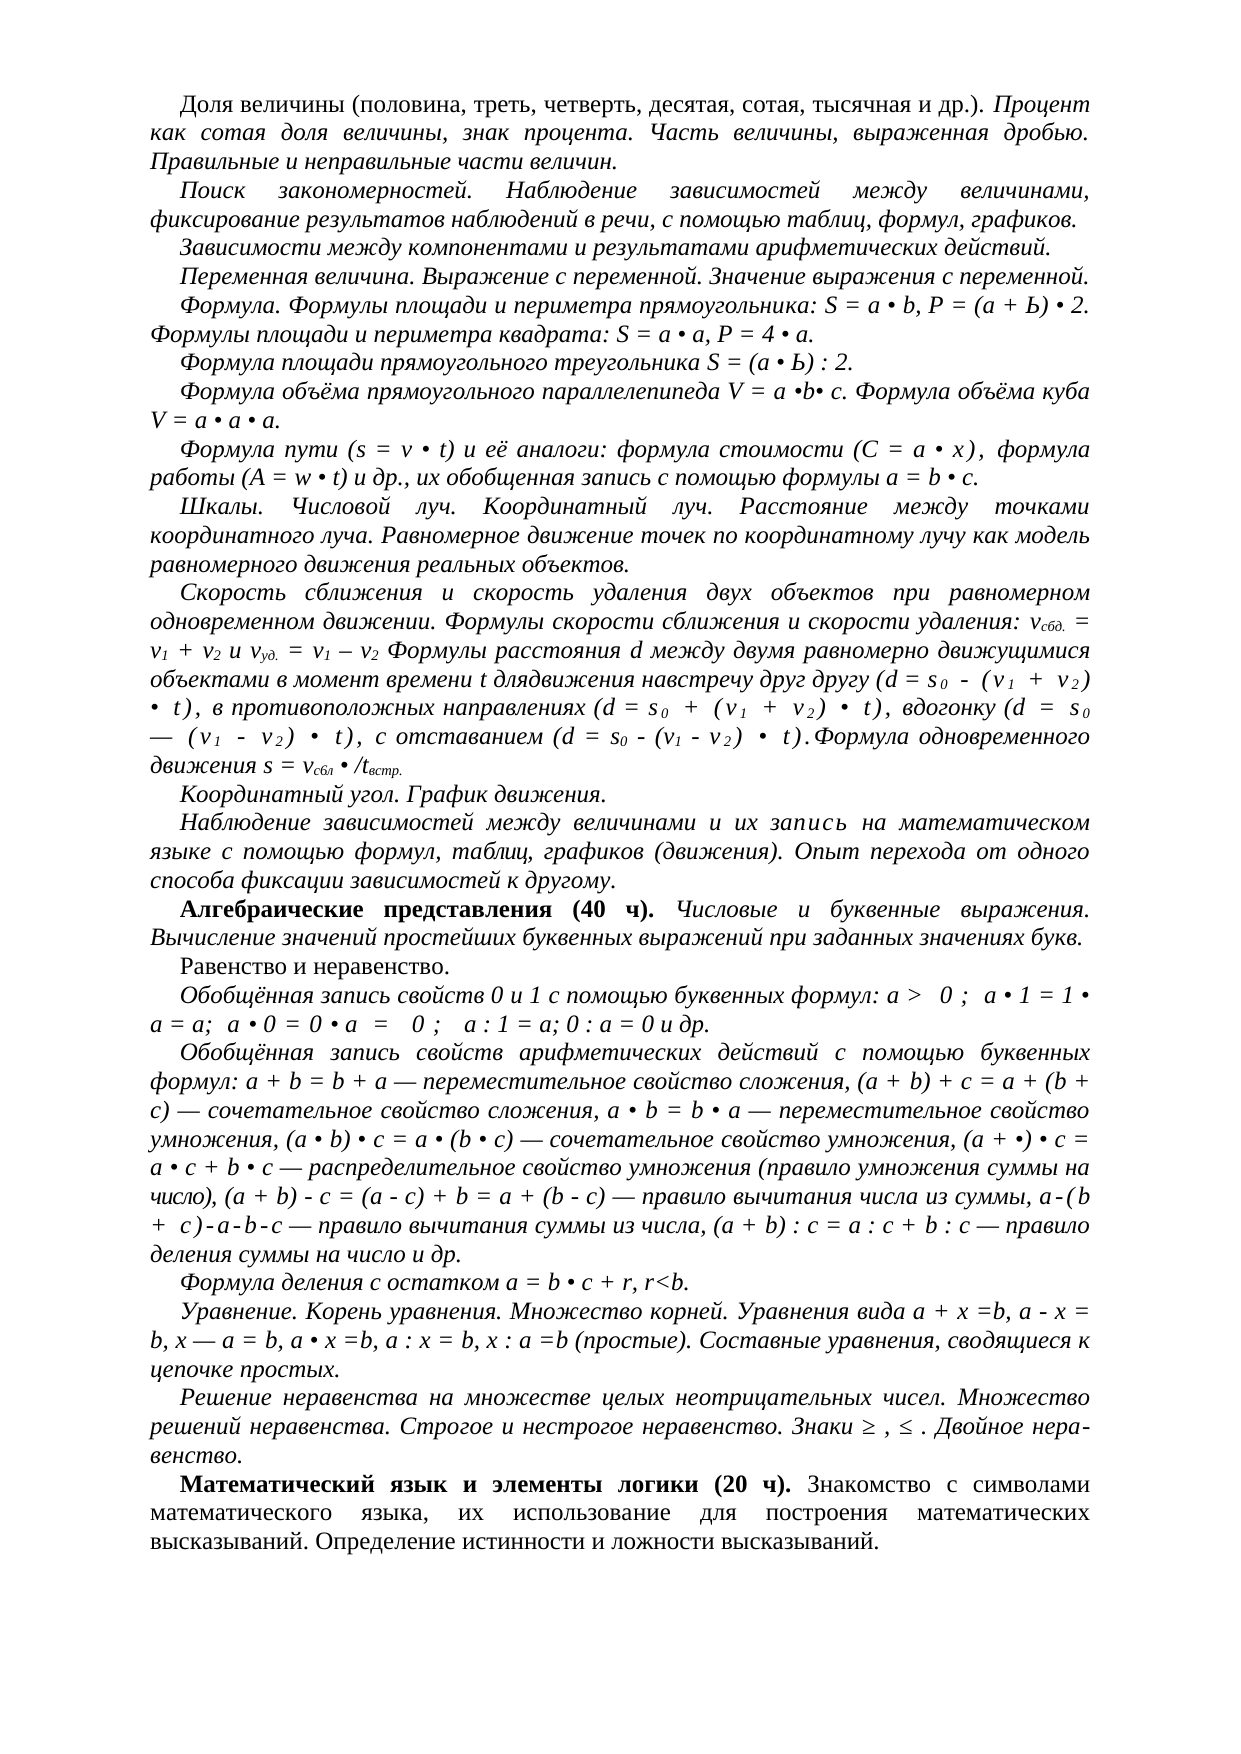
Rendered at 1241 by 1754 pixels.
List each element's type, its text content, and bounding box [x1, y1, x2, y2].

text Алгебраические представления (40 ч). Числовые и буквенные выражения. Вычисление значений простейших буквенных выражений при заданных значениях букв. [150, 894, 1090, 951]
text Скорость сближения и скорость удаления двух объектов при равномерном одновременном движении. Формулы скорости сближения и скорости удаления: vсбд. = v1 + v2 и vуд. = v1 – v2 Формулы расстояния d между двумя равномерно движущимися объектами в момент времени t длядвижения навстречу друг другу (d = s0 - (v1 + v2) • t), в противоположных направлениях (d = s0 + (v1 + v2) • t), вдогонку (d = s0 — (v1 - v2) • t), с отставанием (d = s0 - (v1 - v2) • t).Формула одновременного движения s = vс6л • /tвстр. [150, 577, 1090, 779]
text Уравнение. Корень уравнения. Множество корней. Уравнения вида а + х =b, а - х = b, х — а = b, а • х =b, а : х = b, х : а =b (простые). Составные уравнения, сводящиеся к цепочке простых. [150, 1296, 1090, 1382]
text Обобщённая запись свойств 0 и 1 с помощью буквенных формул: а > 0; а • 1 = 1 • а = а; а• 0=0• a = 0; а : 1 = а; 0 : а = 0 и др. [150, 980, 1090, 1037]
text Равенство и неравенство. [150, 951, 1090, 980]
text Формула. Формулы площади и периметра прямоугольника: S = а • b, Р = (а + Ь) • 2. Формулы площади и периметра квадрата: S = а • а, Р = 4 • а. [150, 290, 1090, 347]
text Наблюдение зависимостей между величинами и их запись на математическом языке с помощью формул, таблиц, графиков (движения). Опыт перехода от одного способа фиксации зависимостей к другому. [150, 807, 1090, 894]
text Доля величины (половина, треть, четверть, десятая, сотая, тысячная и др.). Процент как сотая доля величины, знак процента. Часть величины, выраженная дробью. Правильные и неправильные части величин. [150, 89, 1090, 175]
text Поиск закономерностей. Наблюдение зависимостей между величинами, фиксирование результатов наблюдений в речи, с помощью таблиц, формул, графиков. [150, 175, 1090, 232]
text Формула площади прямоугольного треугольника S = (а • Ь) : 2. [150, 347, 1090, 376]
text Формула пути (s = v • t) и её аналоги: формула стоимости (С = а • х), формула работы (А = w • t) и др., их обобщенная запись с помощью формулы а = b • с. [150, 434, 1090, 491]
text Переменная величина. Выражение с переменной. Значение выражения с переменной. [150, 261, 1090, 290]
text Координатный угол. График движения. [150, 779, 1090, 807]
text Зависимости между компонентами и результатами арифметических действий. [150, 232, 1090, 261]
text Математический язык и элементы логики (20 ч). Знакомство с символами математического языка, их использование для построения математических высказываний. Определение истинности и ложности высказываний. [150, 1469, 1090, 1555]
text Обобщённая запись свойств арифметических действий с помощью буквенных формул: а + b = b + а — переместительное свойство сложения, (а + b) + с = а + (b + с) — сочетательное свойство сложения, а • b = b • а — переместительное свойство умножения, (а • b) • с = а • (b • с) — сочетательное свойство умножения, (а + •) • с = а • с + b • с — распределительное свойство умножения (правило умножения суммы на число), (а + b) - с = (а - с) + b = а + (b - с) — правило вычитания числа из суммы, a-(b + c)-a-b-с — правило вычитания суммы из числа, (а + b) : с = а : с + b : с — правило деления суммы на число и др. [150, 1037, 1090, 1267]
text Формула деления с остатком а = b • с + r, r<b. [150, 1267, 1090, 1296]
text Решение неравенства на множестве целых неотрицательных чисел. Множество решений неравенства. Строгое и нестрогое неравенство. Знаки ≥ , ≤ . Двойное неравенство. [150, 1382, 1090, 1469]
text Формула объёма прямоугольного параллелепипеда V = а •b• с. Формула объёма куба V = а • а • а. [150, 376, 1090, 434]
text Шкалы. Числовой луч. Координатный луч. Расстояние между точками координатного луча. Равномерное движение точек по координатному лучу как модель равномерного движения реальных объектов. [150, 491, 1090, 577]
